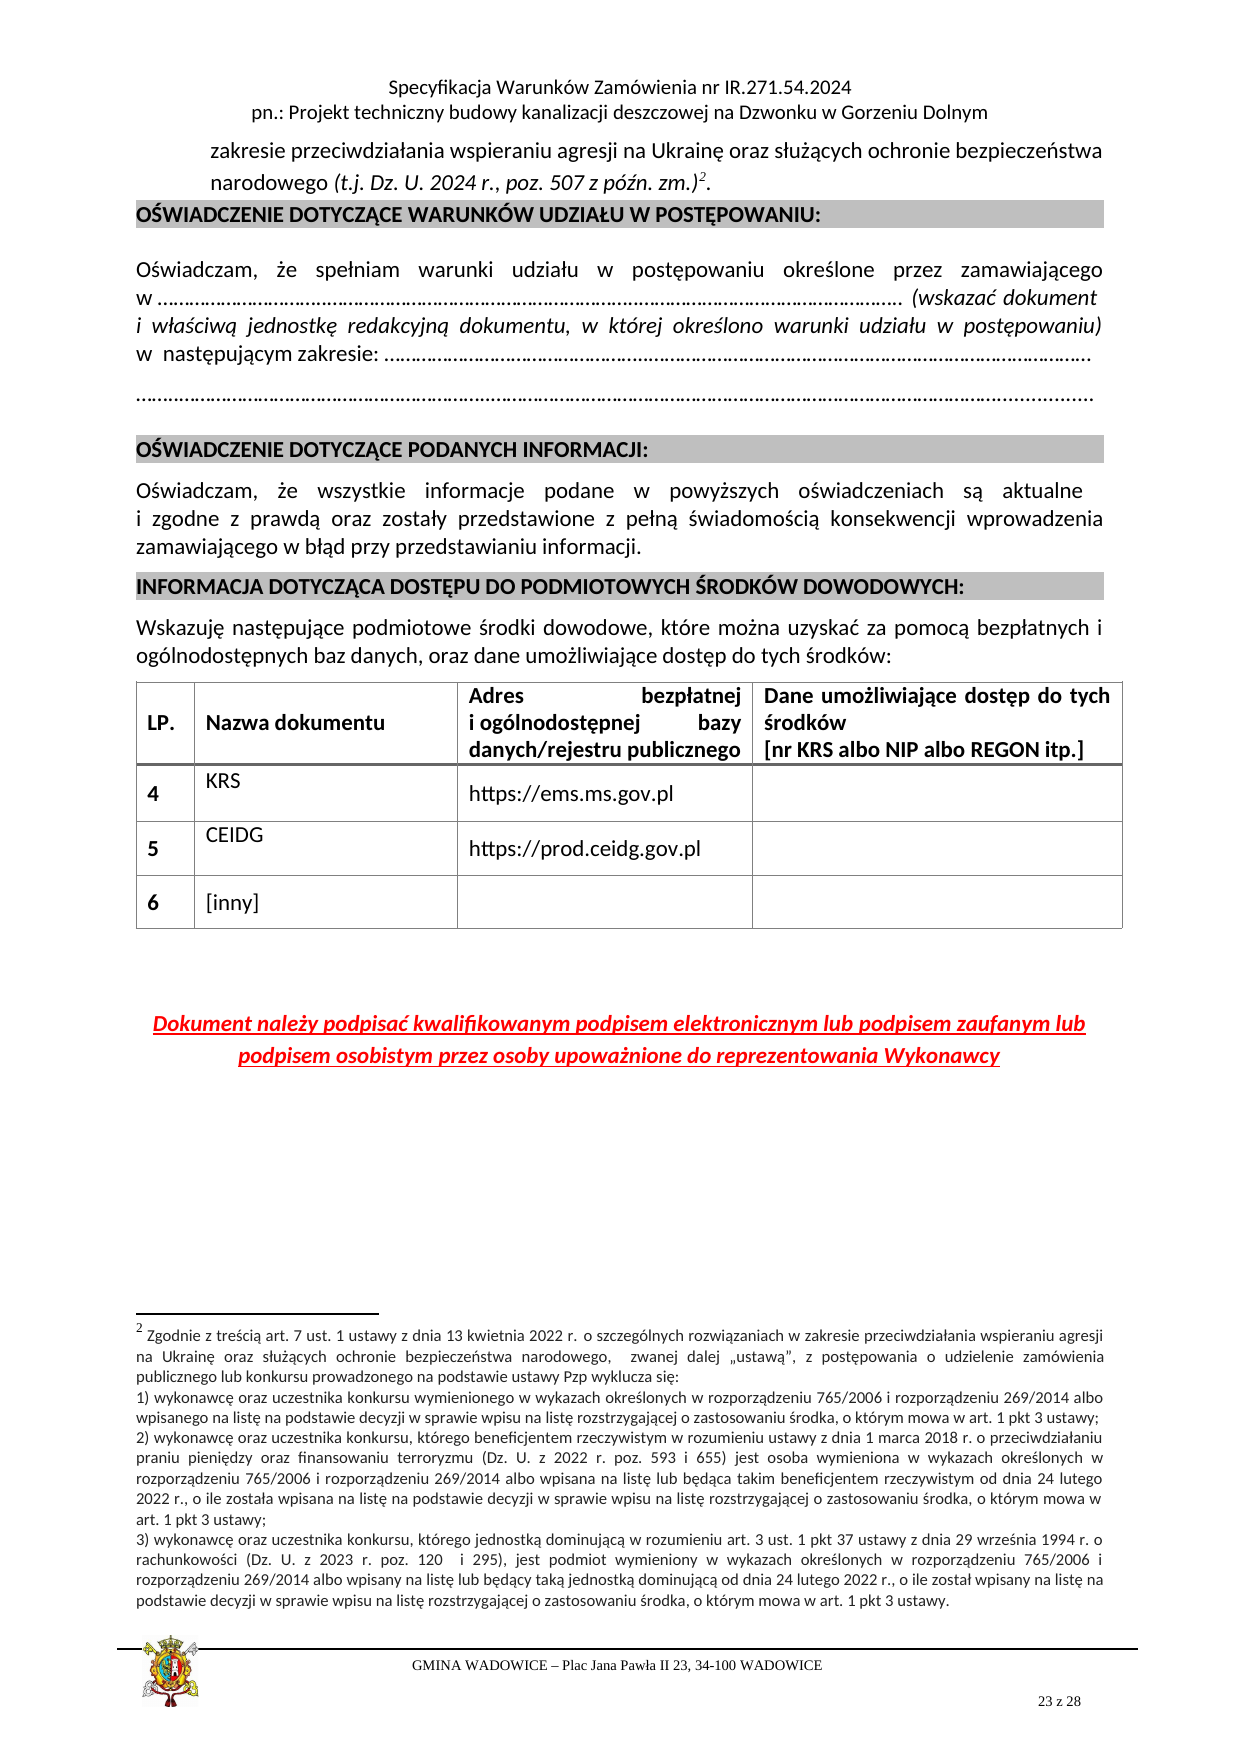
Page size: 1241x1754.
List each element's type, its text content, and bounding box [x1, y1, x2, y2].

table_cell https://prod.ceidg.gov.pl [458, 822, 752, 875]
table_header Nazwa dokumentu [195, 683, 457, 763]
table_cell KRS [195, 766, 457, 821]
picture [142, 1635, 199, 1707]
text Oświadczam, że wszystkie informacje podane w powyższych oświadczeniach są aktualne i zgodne z prawdą oraz zostały przedstawione z pełną świadomością konsekwencji wprowadzenia zamawiającego w błąd przy przedstawianiu informacji. [136, 476, 1104, 560]
text Wskazuję następujące podmiotowe środki dowodowe, które można uzyskać za pomocą bezpłatnych i ogólnodostępnych baz danych, oraz dane umożliwiające dostęp do tych środków: [136, 613, 1104, 669]
table_cell [458, 876, 752, 928]
table_cell [137, 876, 194, 928]
table_cell [inny] [195, 876, 457, 928]
table_cell [137, 766, 194, 821]
text OŚWIADCZENIE DOTYCZĄCE WARUNKÓW UDZIAŁU W POSTĘPOWANIU: [136, 200, 1104, 228]
text Oświadczam, że spełniam warunki udziału w postępowaniu określone przez zamawiającego w …………………………..…………………………………………………..………………………………………….. (wskazać dokument i właściwą jednostkę redakcyjną dokumentu, w której określono warunki udziału w postępowaniu) w następującym zakresie: …………………………………………..………………………………………………………………………… [136, 255, 1104, 367]
table_header LP. [137, 683, 194, 763]
table_cell [753, 766, 1122, 821]
table_cell [753, 876, 1122, 928]
table_header Dane umożliwiające dostęp do tych środków [nr KRS albo NIP albo REGON itp.] [753, 683, 1122, 763]
text OŚWIADCZENIE DOTYCZĄCE PODANYCH INFORMACJI: [136, 435, 1104, 463]
table_cell https://ems.ms.gov.pl [458, 766, 752, 821]
table_cell [753, 822, 1122, 875]
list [173, 136, 1104, 196]
table_cell CEIDG [195, 822, 457, 875]
table_header Adres bezpłatnej i ogólnodostępnej bazy danych/rejestru publicznego [458, 683, 752, 763]
text Dokument należy podpisać kwalifikowanym podpisem elektronicznym lub podpisem zaufanym lub podpisem osobistym przez osoby upoważnione do reprezentowania Wykonawcy [136, 1009, 1104, 1069]
text INFORMACJA DOTYCZĄCA DOSTĘPU DO PODMIOTOWYCH ŚRODKÓW DOWODOWYCH: [136, 572, 1104, 600]
table_cell [137, 822, 194, 875]
text ……..…………………………………………………..……………………………………………………………………………………................. [136, 379, 1104, 407]
